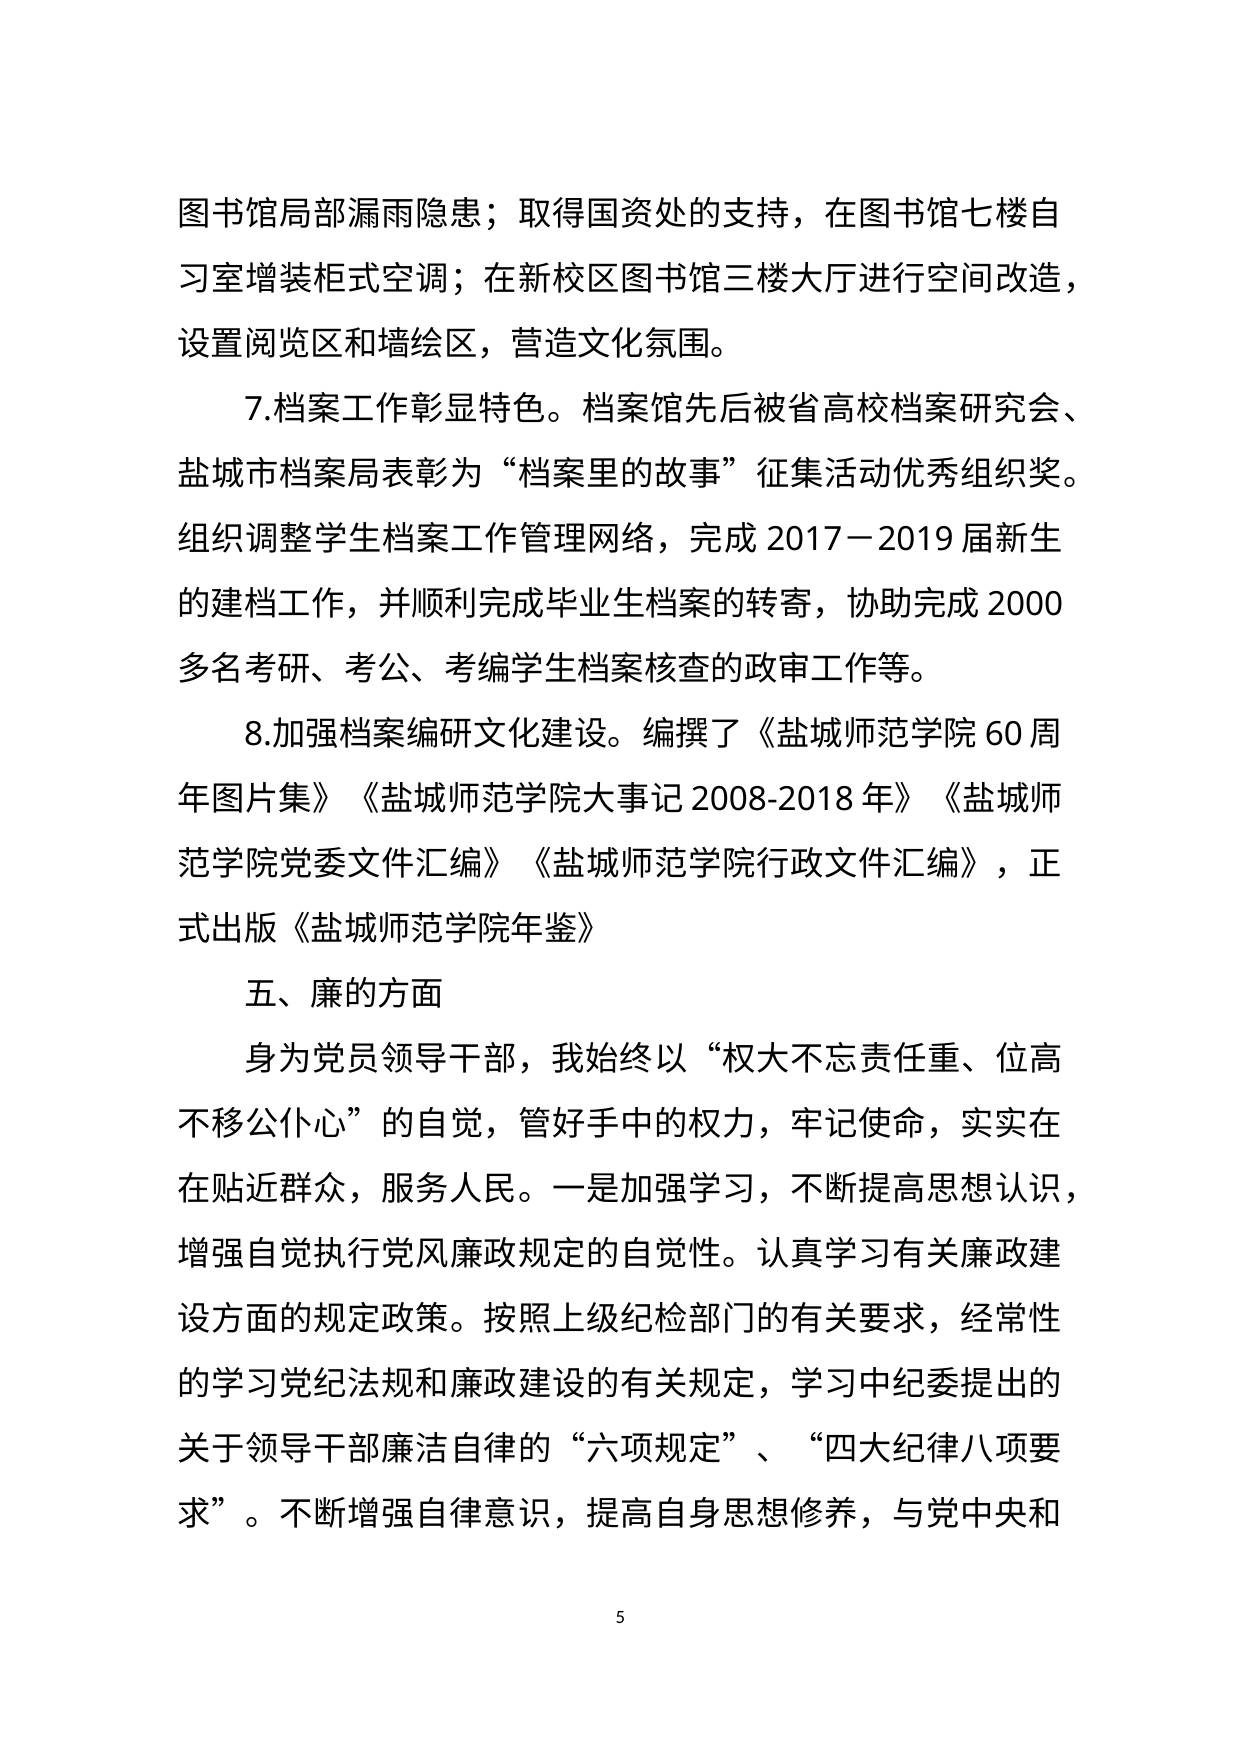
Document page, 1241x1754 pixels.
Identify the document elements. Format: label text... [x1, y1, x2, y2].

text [177, 1023, 1063, 1543]
text 五、廉的方面 [177, 958, 1063, 1023]
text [177, 178, 1063, 373]
text 8.加强档案编研文化建设。编撰了《盐城师范学院60周年图片集》《盐城师范学院大事记2008-2018年》《盐城师范学院党委文件汇编》《盐城师范学院行政文件汇编》，正式出版《盐城师范学院年鉴》 [177, 698, 1063, 958]
text 7.档案工作彰显特色。档案馆先后被省高校档案研究会、盐城市档案局表彰为“档案里的故事”征集活动优秀组织奖。组织调整学生档案工作管理网络，完成2017－2019届新生的建档工作，并顺利完成毕业生档案的转寄，协助完成2000多名考研、考公、考编学生档案核查的政审工作等。 [177, 373, 1063, 698]
